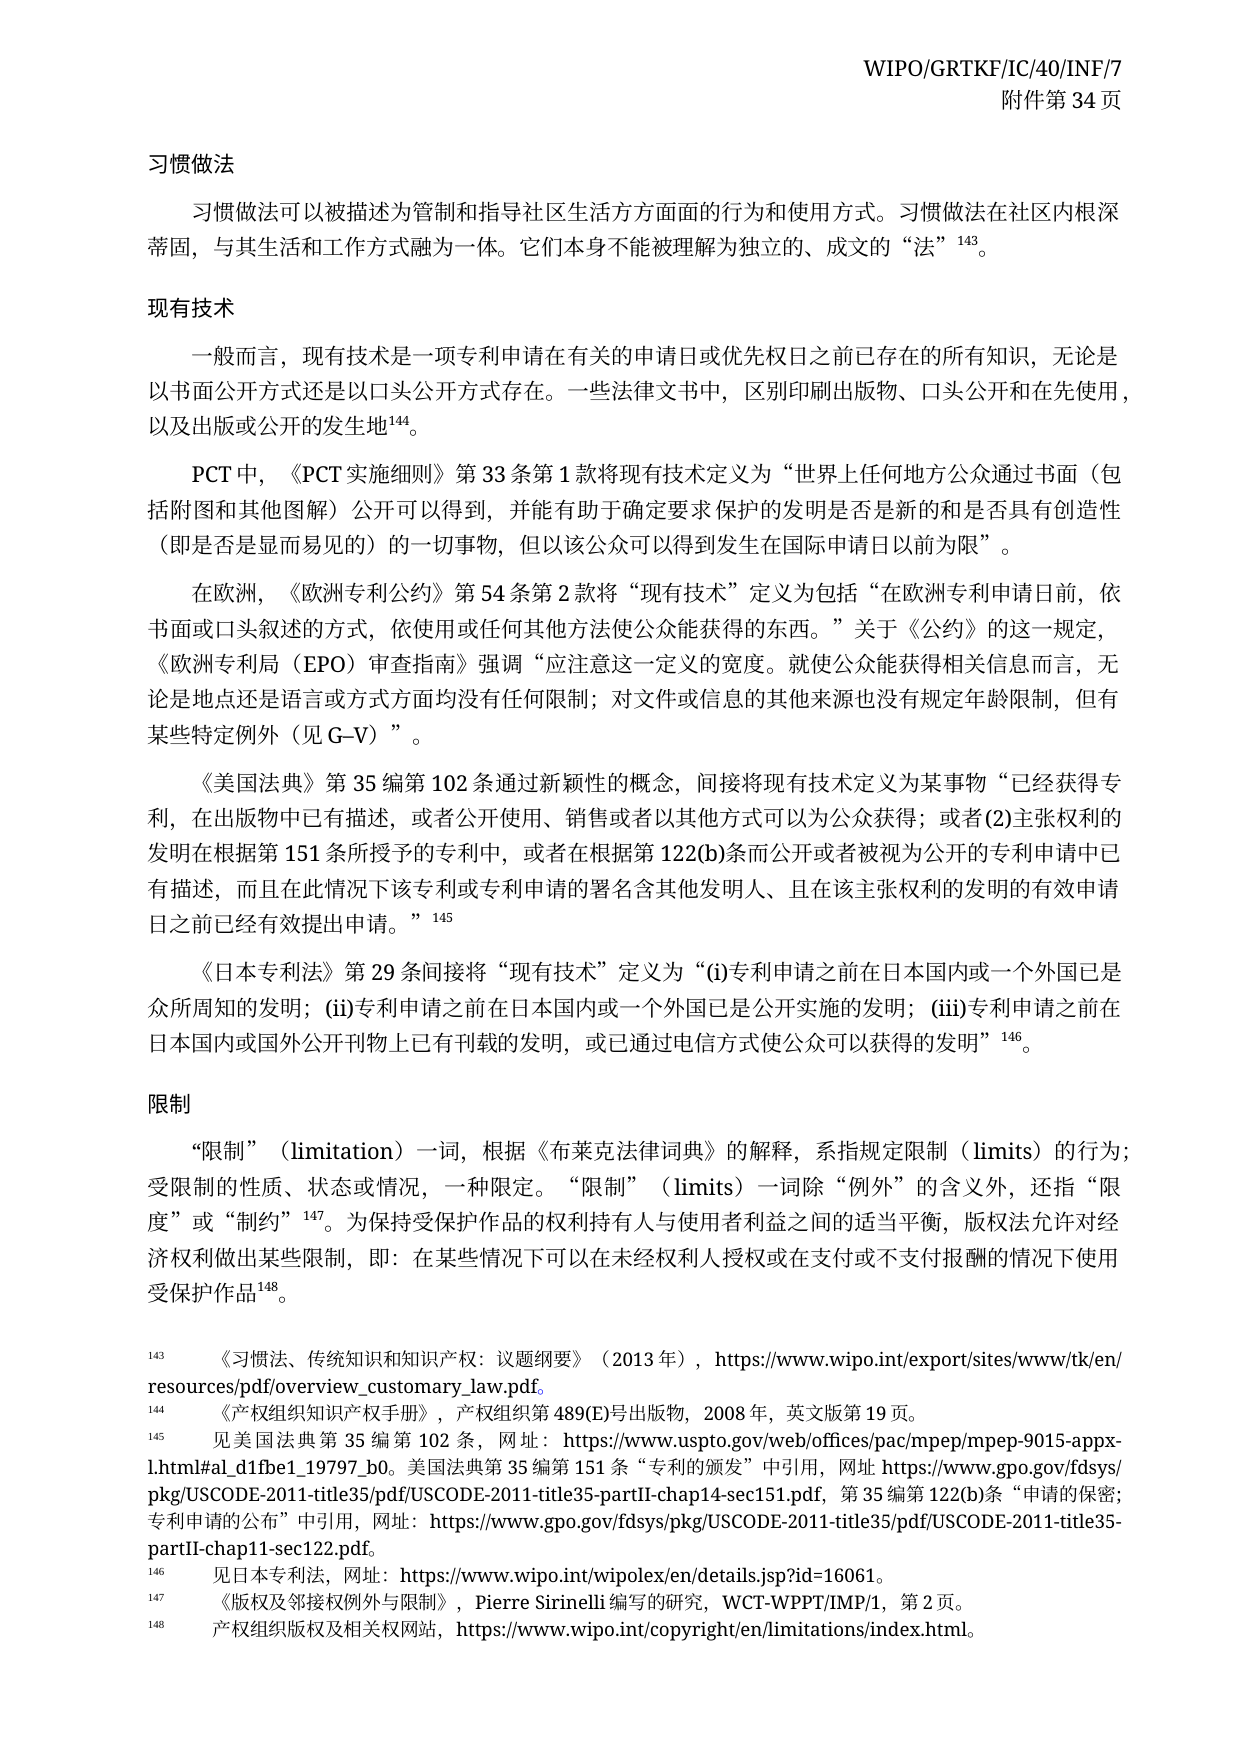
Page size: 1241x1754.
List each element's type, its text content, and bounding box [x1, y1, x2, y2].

text PCT中，《PCT实施细则》第33条第1款将现有技术定义为“世界上任何地方公众通过书面（包括附图和其他图解）公开可以得到，并能有助于确定要求保护的发明是否是新的和是否具有创造性（即是否是显而易见的）的一切事物，但以该公众可以得到发生在国际申请日以前为限”。 [148, 454, 1122, 560]
text 习惯做法可以被描述为管制和指导社区生活方方面面的行为和使用方式。习惯做法在社区内根深蒂固，与其生活和工作方式融为一体。它们本身不能被理解为独立的、成文的“法”。 [148, 191, 1122, 262]
text “限制”（limitation）一词，根据《布莱克法律词典》的解释，系指规定限制（limits）的行为；受限制的性质、状态或情况，一种限定。“限制”（limits）一词除“例外”的含义外，还指“限度”或“制约”。为保持受保护作品的权利持有人与使用者利益之间的适当平衡，版权法允许对经济权利做出某些限制，即：在某些情况下可以在未经权利人授权或在支付或不支付报酬的情况下使用受保护作品。 [148, 1131, 1122, 1308]
text 在欧洲，《欧洲专利公约》第54条第2款将“现有技术”定义为包括“在欧洲专利申请日前，依书面或口头叙述的方式，依使用或任何其他方法使公众能获得的东西。”关于《公约》的这一规定，《欧洲专利局（EPO）审查指南》强调“应注意这一定义的宽度。就使公众能获得相关信息而言，无论是地点还是语言或方式方面均没有任何限制；对文件或信息的其他来源也没有规定年龄限制，但有某些特定例外（见G–V）”。 [148, 572, 1122, 749]
text 《日本专利法》第29条间接将“现有技术”定义为“(i)专利申请之前在日本国内或一个外国已是众所周知的发明；(ii)专利申请之前在日本国内或一个外国已是公开实施的发明；(iii)专利申请之前在日本国内或国外公开刊物上已有刊载的发明，或已通过电信方式使公众可以获得的发明”。 [148, 952, 1122, 1058]
text 习惯做法 [148, 143, 1122, 179]
text 现有技术 [148, 287, 1122, 322]
text 限制 [148, 1083, 1122, 1118]
text 《美国法典》第35编第102条通过新颖性的概念，间接将现有技术定义为某事物“已经获得专利，在出版物中已有描述，或者公开使用、销售或者以其他方式可以为公众获得；或者(2)主张权利的发明在根据第151条所授予的专利中，或者在根据第122(b)条而公开或者被视为公开的专利申请中已有描述，而且在此情况下该专利或专利申请的署名含其他发明人、且在该主张权利的发明的有效申请日之前已经有效提出申请。” [148, 762, 1122, 939]
text 一般而言，现有技术是一项专利申请在有关的申请日或优先权日之前已存在的所有知识，无论是以书面公开方式还是以口头公开方式存在。一些法律文书中，区别印刷出版物、口头公开和在先使用，以及出版或公开的发生地。 [148, 335, 1122, 441]
